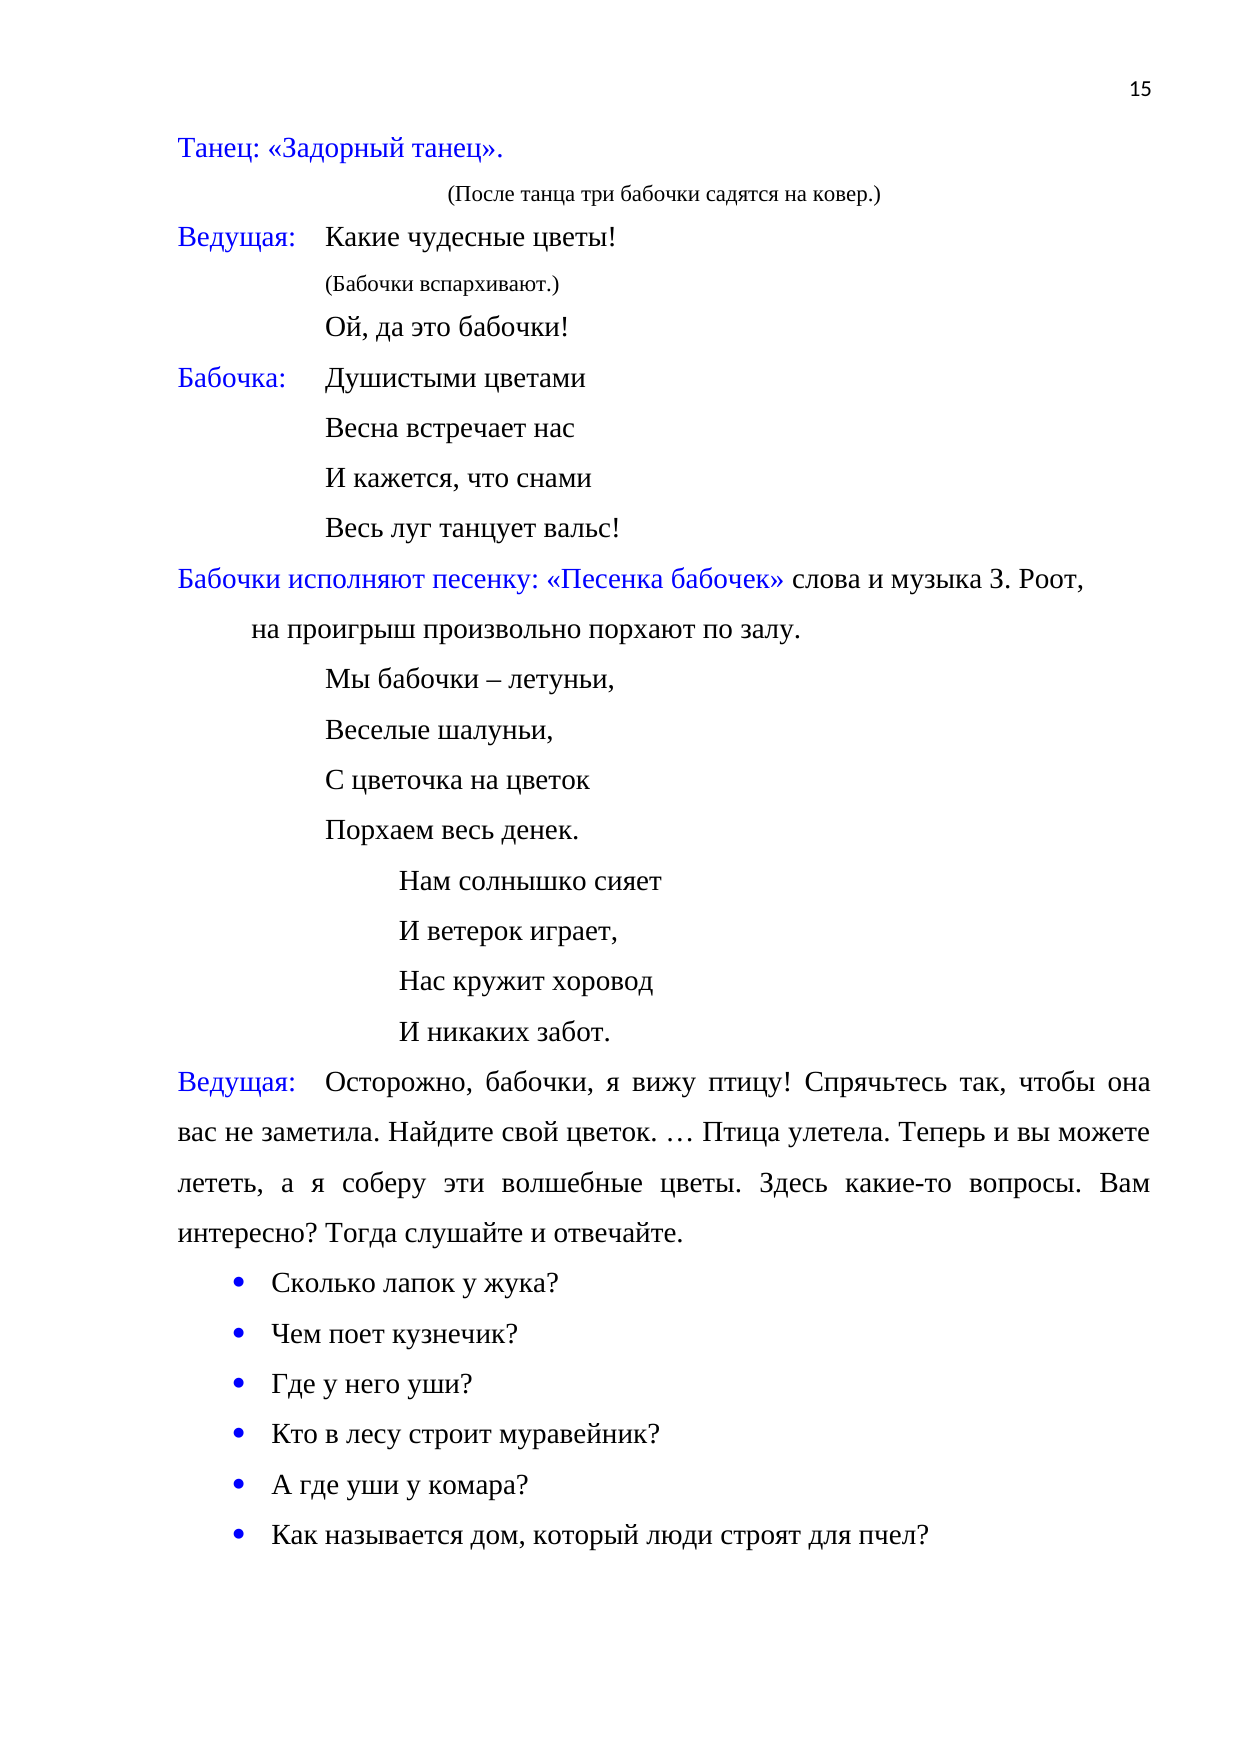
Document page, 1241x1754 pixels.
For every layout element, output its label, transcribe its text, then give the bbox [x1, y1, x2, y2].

text Нам солнышко сияет [177, 863, 1152, 896]
list Как называется дом, который люди строят для пчел? [233, 1517, 1152, 1551]
text Веселые шалуньи, [177, 712, 1152, 745]
text на проигрыш произвольно порхают по залу. [177, 611, 1152, 645]
list А где уши у комара? [233, 1467, 1152, 1501]
text И ветерок играет, [177, 913, 1152, 947]
text Весна встречает нас [177, 410, 1152, 443]
text Ведущая: Осторожно, бабочки, я вижу птицу! Спрячьтесь так, чтобы она вас не заметила. Найдите свой цветок. … Птица улетела. Теперь и вы можете лететь, а я соберу эти волшебные цветы. Здесь какие-то вопросы. Вам интересно? Тогда слушайте и отвечайте. [177, 1064, 1152, 1248]
text Ой, да это бабочки! [251, 309, 1152, 343]
text Бабочка: Душистыми цветами [177, 360, 1152, 393]
text Танец: «Задорный танец». [177, 130, 1152, 163]
text Мы бабочки – летуньи, [177, 662, 1152, 695]
list Где у него уши? [233, 1366, 1152, 1400]
text И кажется, что снами [177, 460, 1152, 494]
text Бабочки исполняют песенку: «Песенка бабочек» слова и музыка З. Роот, [177, 561, 1152, 594]
list Сколько лапок у жука? [233, 1265, 1152, 1299]
list Кто в лесу строит муравейник? [233, 1417, 1152, 1450]
text Ведущая: Какие чудесные цветы! [177, 219, 1152, 253]
list Чем поет кузнечик? [233, 1316, 1152, 1349]
text Нас кружит хоровод [177, 963, 1152, 997]
text (Бабочки вспархивают.) [251, 270, 1152, 296]
text (После танца три бабочки садятся на ковер.) [177, 180, 1152, 206]
text И никаких забот. [177, 1014, 1152, 1047]
text Весь луг танцует вальс! [177, 511, 1152, 544]
text Порхаем весь денек. [177, 812, 1152, 846]
text С цветочка на цветок [177, 762, 1152, 796]
